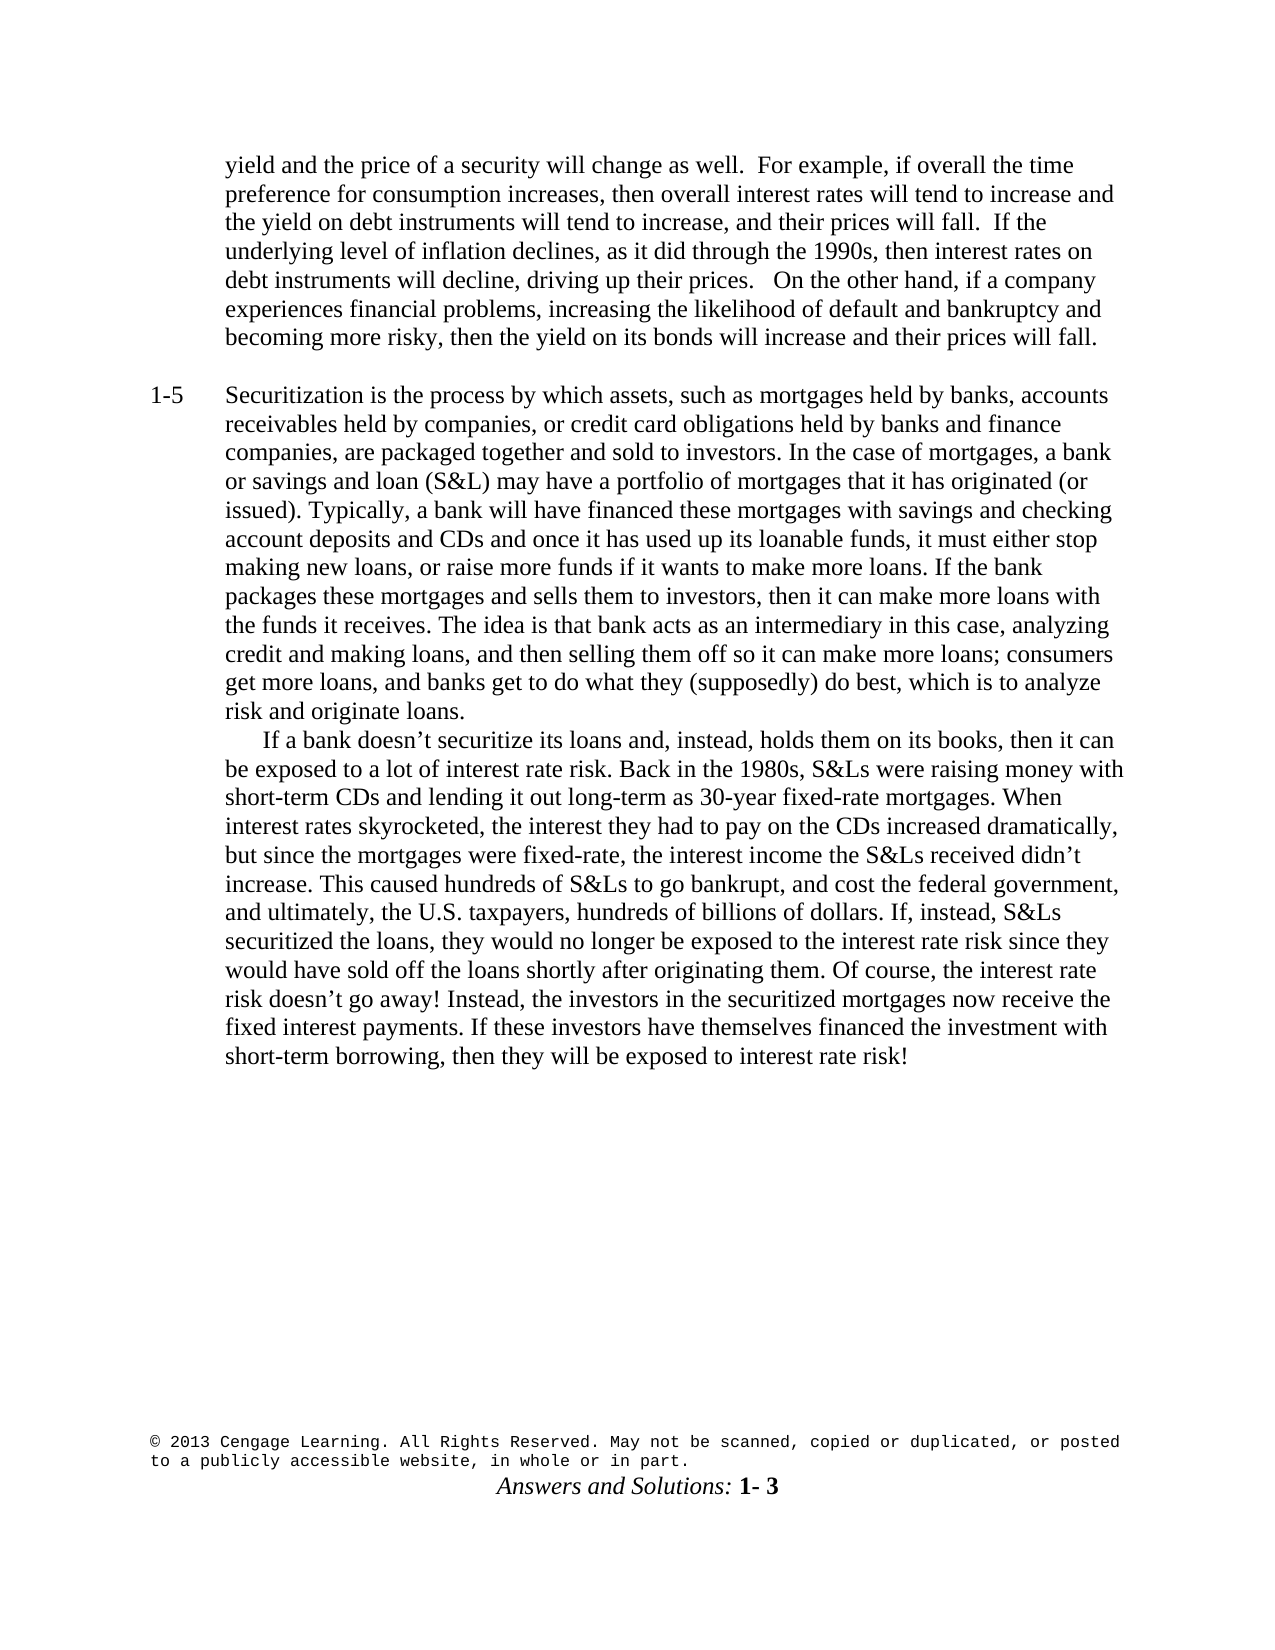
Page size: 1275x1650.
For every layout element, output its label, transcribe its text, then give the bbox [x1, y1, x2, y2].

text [150, 150, 1125, 351]
text 1-5 Securitization is the process by which assets, such as mortgages held by banks, accounts receivables held by companies, or credit card obligations held by banks and finance companies, are packaged together and sold to investors. In the case of mortgages, a bank or savings and loan (S&L) may have a portfolio of mortgages that it has originated (or issued). Typically, a bank will have financed these mortgages with savings and checking account deposits and CDs and once it has used up its loanable funds, it must either stop making new loans, or raise more funds if it wants to make more loans. If the bank packages these mortgages and sells them to investors, then it can make more loans with the funds it receives. The idea is that bank acts as an intermediary in this case, analyzing credit and making loans, and then selling them off so it can make more loans; consumers get more loans, and banks get to do what they (supposedly) do best, which is to analyze risk and originate loans. [150, 380, 1125, 725]
text If a bank doesn’t securitize its loans and, instead, holds them on its books, then it can be exposed to a lot of interest rate risk. Back in the 1980s, S&Ls were raising money with short-term CDs and lending it out long-term as 30-year fixed-rate mortgages. When interest rates skyrocketed, the interest they had to pay on the CDs increased dramatically, but since the mortgages were fixed-rate, the interest income the S&Ls received didn’t increase. This caused hundreds of S&Ls to go bankrupt, and cost the federal government, and ultimately, the U.S. taxpayers, hundreds of billions of dollars. If, instead, S&Ls securitized the loans, they would no longer be exposed to the interest rate risk since they would have sold off the loans shortly after originating them. Of course, the interest rate risk doesn’t go away! Instead, the investors in the securitized mortgages now receive the fixed interest payments. If these investors have themselves financed the investment with short-term borrowing, then they will be exposed to interest rate risk! [150, 725, 1125, 1070]
